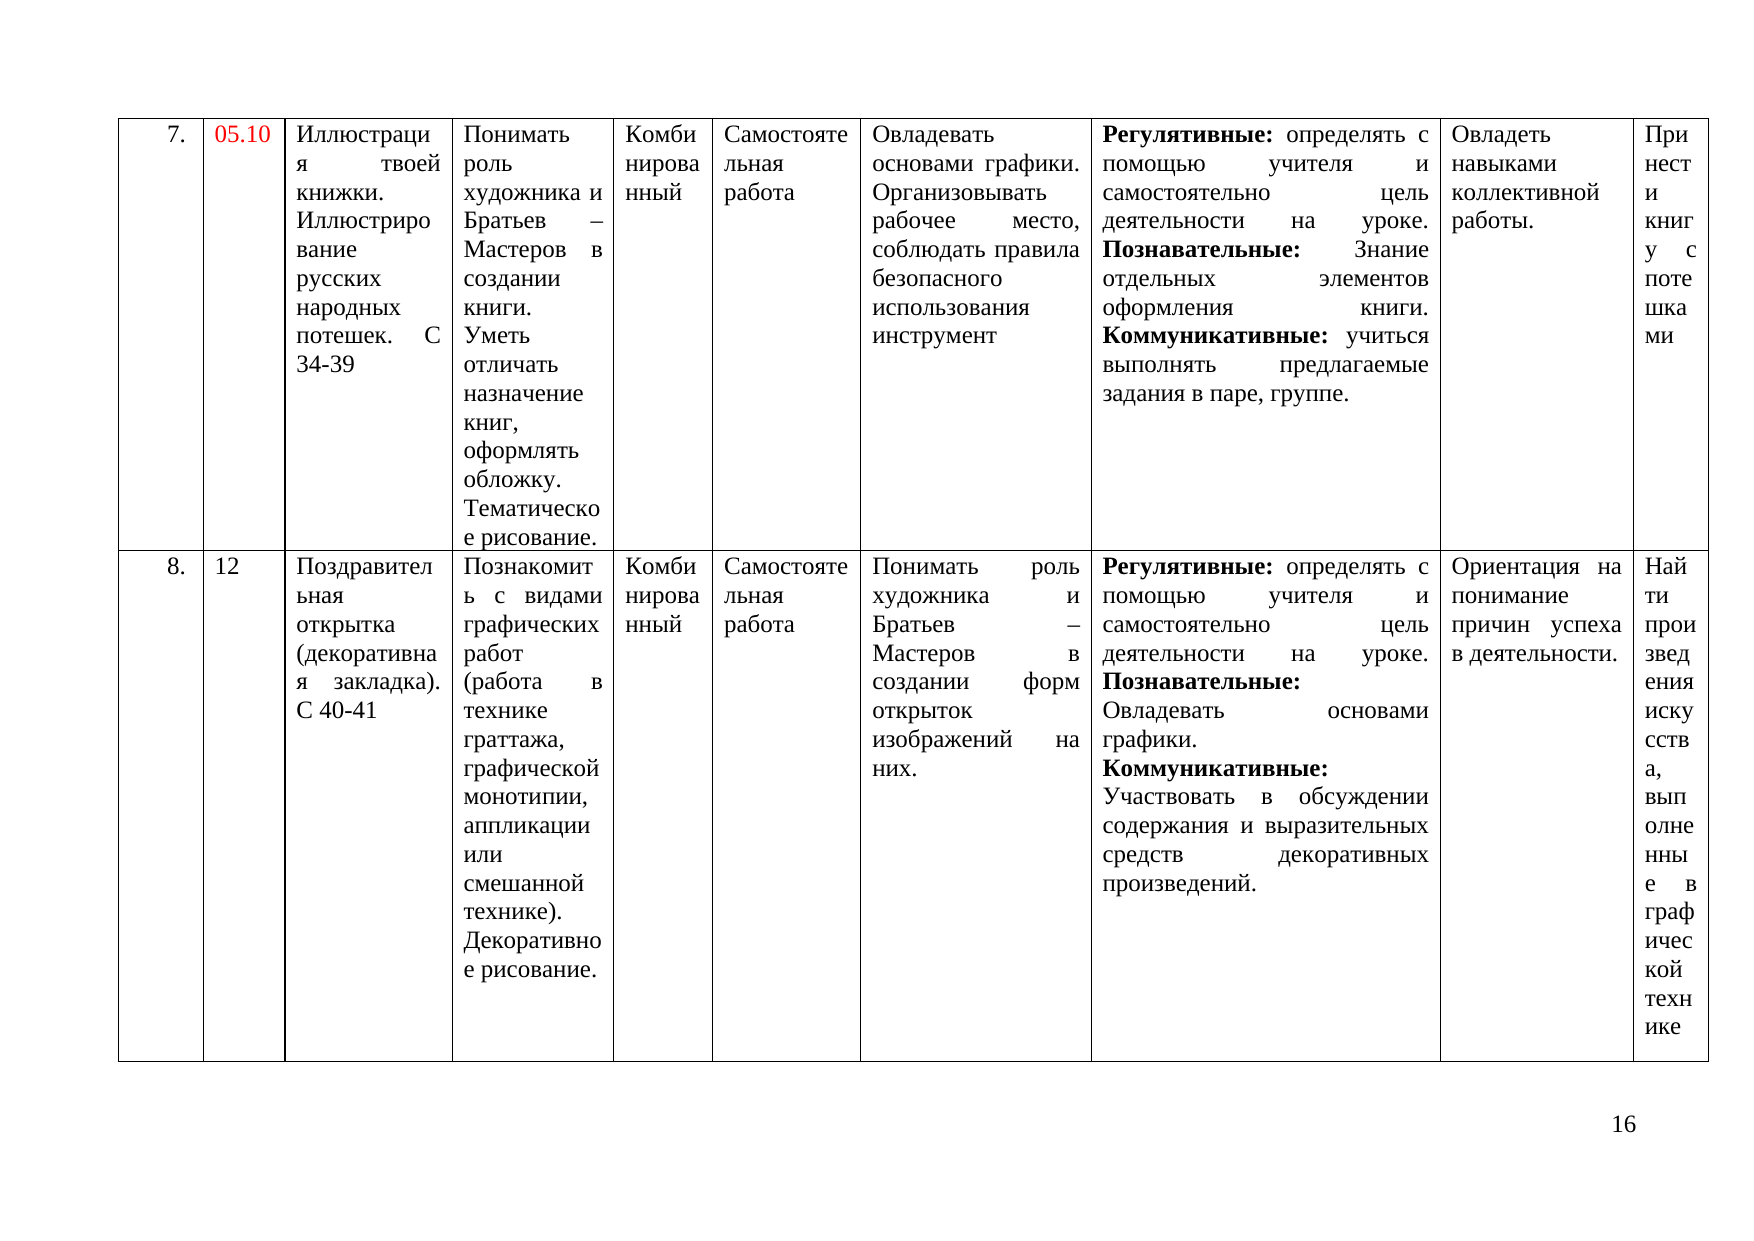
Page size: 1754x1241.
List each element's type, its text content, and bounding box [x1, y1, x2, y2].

table_cell Понимать роль художника и Братьев – Мастеров в создании форм открыток изображений на них. [861, 551, 1091, 1061]
table_cell 12 [204, 551, 284, 1061]
table_cell [119, 119, 203, 550]
table_cell Иллюстрация твоей книжки. Иллюстрирование русских народных потешек. С 34-39 [286, 119, 452, 550]
table_cell Принести книгу с потешками [1634, 119, 1708, 550]
table_cell Регулятивные: определять с помощью учителя и самостоятельно цель деятельности на уроке. Познавательные: Овладевать основами графики. Коммуникативные: Участвовать в обсуждении содержания и выразительных средств декоративных произведений. [1092, 551, 1440, 1061]
table_cell 05.10 [204, 119, 284, 550]
table_cell Овладеть навыками коллективной работы. [1441, 119, 1633, 550]
table_cell Комбинированный [614, 551, 712, 1061]
table_cell Комбинированный [614, 119, 712, 550]
table_cell Найти произведения искусства, выполненные в графической технике [1634, 551, 1708, 1061]
table_cell Понимать роль художника и Братьев – Мастеров в создании книги. Уметь отличать назначение книг, оформлять обложку. Тематическое рисование. [453, 119, 613, 550]
table_cell Регулятивные: определять с помощью учителя и самостоятельно цель деятельности на уроке. Познавательные: Знание отдельных элементов оформления книги. Коммуникативные: учиться выполнять предлагаемые задания в паре, группе. [1092, 119, 1440, 550]
table_cell Овладевать основами графики. Организовывать рабочее место, соблюдать правила безопасного использования инструмент [861, 119, 1091, 550]
table_cell Познакомить с видами графических работ (работа в технике граттажа, графической монотипии, аппликации или смешанной технике). Декоративное рисование. [453, 551, 613, 1061]
table_cell Ориентация на понимание причин успеха в деятельности. [1441, 551, 1633, 1061]
table_cell [119, 551, 203, 1061]
table_cell Поздравительная открытка (декоративная закладка). С 40-41 [286, 551, 452, 1061]
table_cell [713, 551, 860, 1061]
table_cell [713, 119, 860, 550]
